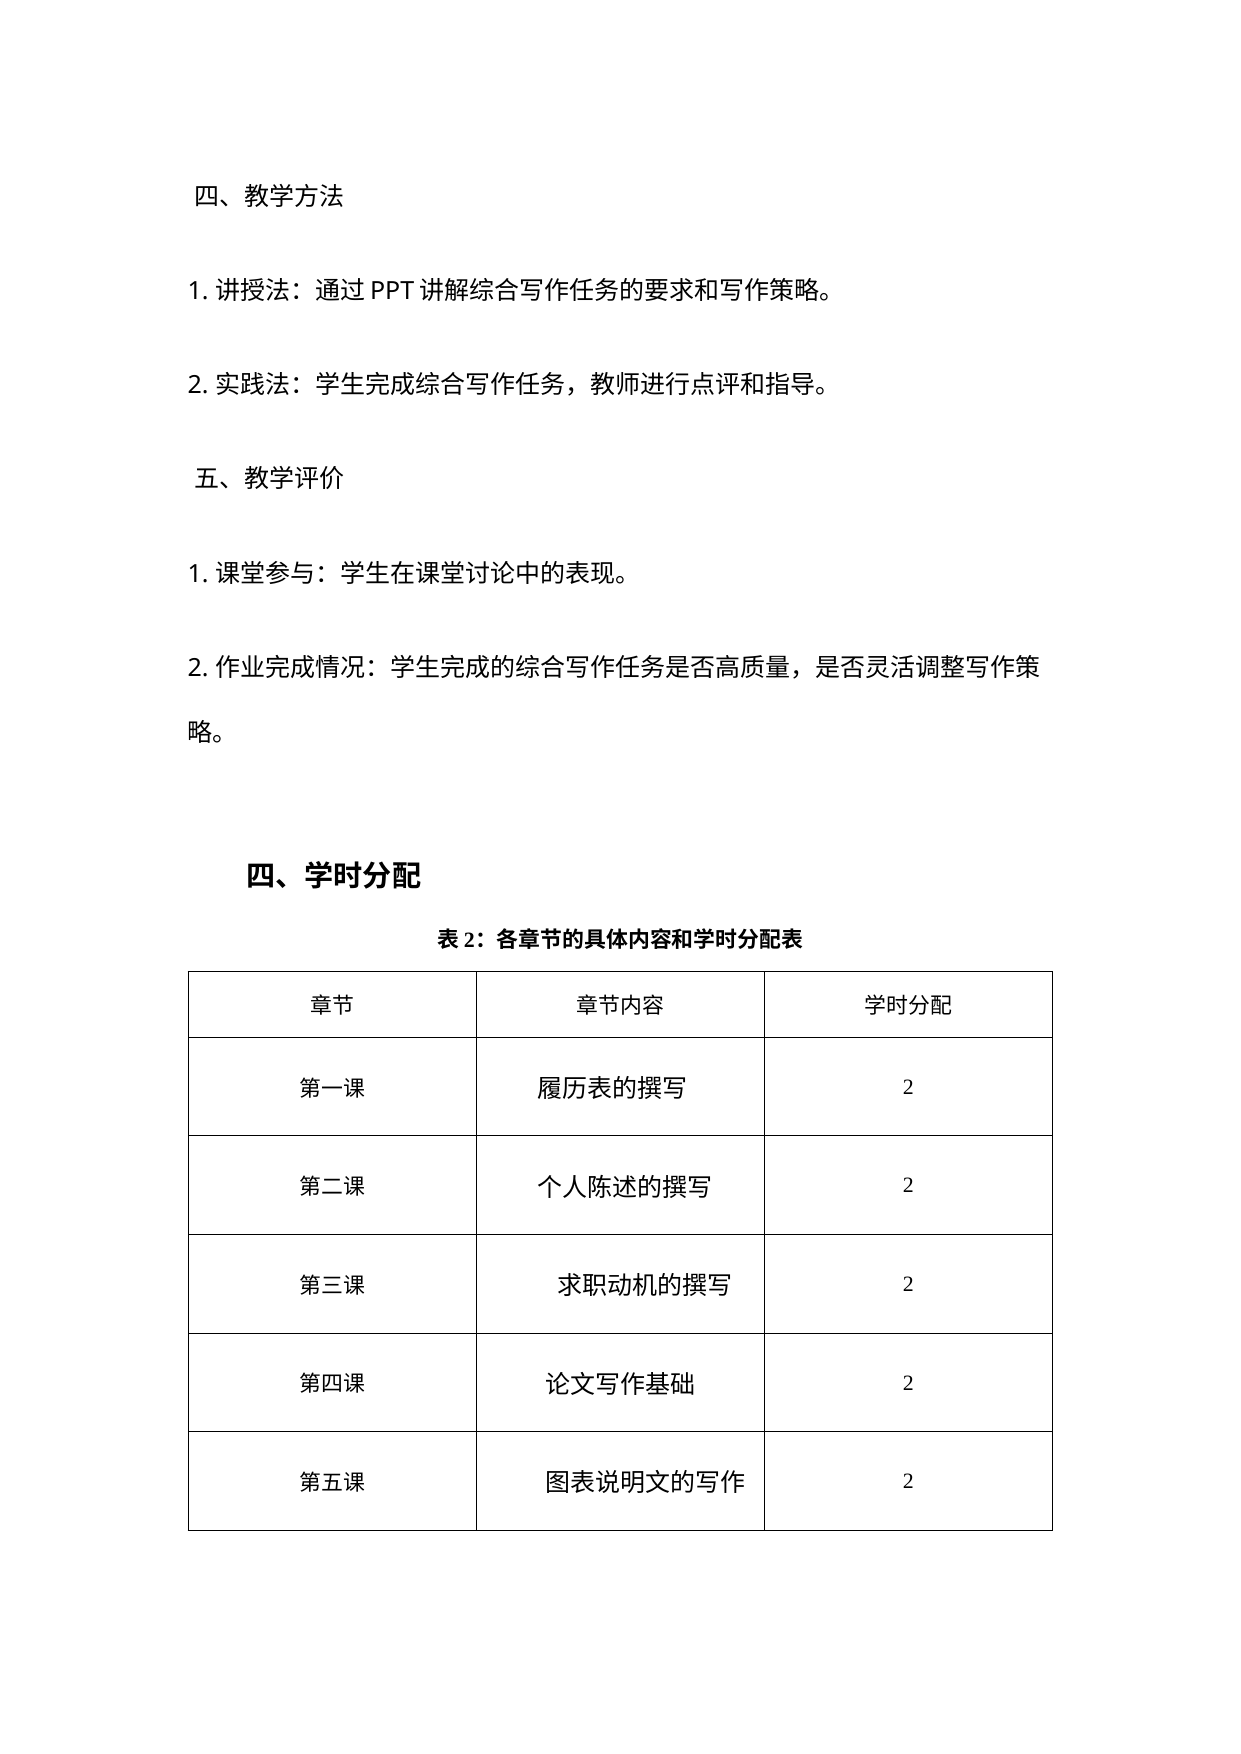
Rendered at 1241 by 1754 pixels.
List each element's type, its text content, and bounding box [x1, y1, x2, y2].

table_header 学时分配 [765, 972, 1052, 1037]
text 四、学时分配 [187, 841, 1053, 906]
text 表2：各章节的具体内容和学时分配表 [187, 922, 1053, 954]
table_cell 2 [765, 1235, 1052, 1332]
table_cell 第二课 [189, 1136, 476, 1234]
table_header 章节 [189, 972, 476, 1037]
table_cell 履历表的撰写 [477, 1038, 764, 1135]
table_cell 论文写作基础 [477, 1334, 764, 1431]
table_cell 求职动机的撰写 [477, 1235, 764, 1332]
subtitle 1. 课堂参与：学生在课堂讨论中的表现。 [187, 539, 1053, 604]
table_cell 2 [765, 1432, 1052, 1529]
table_cell 第三课 [189, 1235, 476, 1332]
subtitle 1. 讲授法：通过PPT讲解综合写作任务的要求和写作策略。 [187, 256, 1053, 321]
subtitle 2. 实践法：学生完成综合写作任务，教师进行点评和指导。 [187, 350, 1053, 415]
table_cell 第五课 [189, 1432, 476, 1529]
table_cell 个人陈述的撰写 [477, 1136, 764, 1234]
table_cell 第一课 [189, 1038, 476, 1135]
table_cell 2 [765, 1136, 1052, 1234]
table_cell 第四课 [189, 1334, 476, 1431]
subtitle 2. 作业完成情况：学生完成的综合写作任务是否高质量，是否灵活调整写作策略。 [187, 633, 1053, 763]
table_cell 2 [765, 1038, 1052, 1135]
table_cell 图表说明文的写作 [477, 1432, 764, 1529]
table_header 章节内容 [477, 972, 764, 1037]
subtitle 四、教学方法 [187, 162, 1053, 227]
table_cell 2 [765, 1334, 1052, 1431]
subtitle 五、教学评价 [187, 444, 1053, 509]
